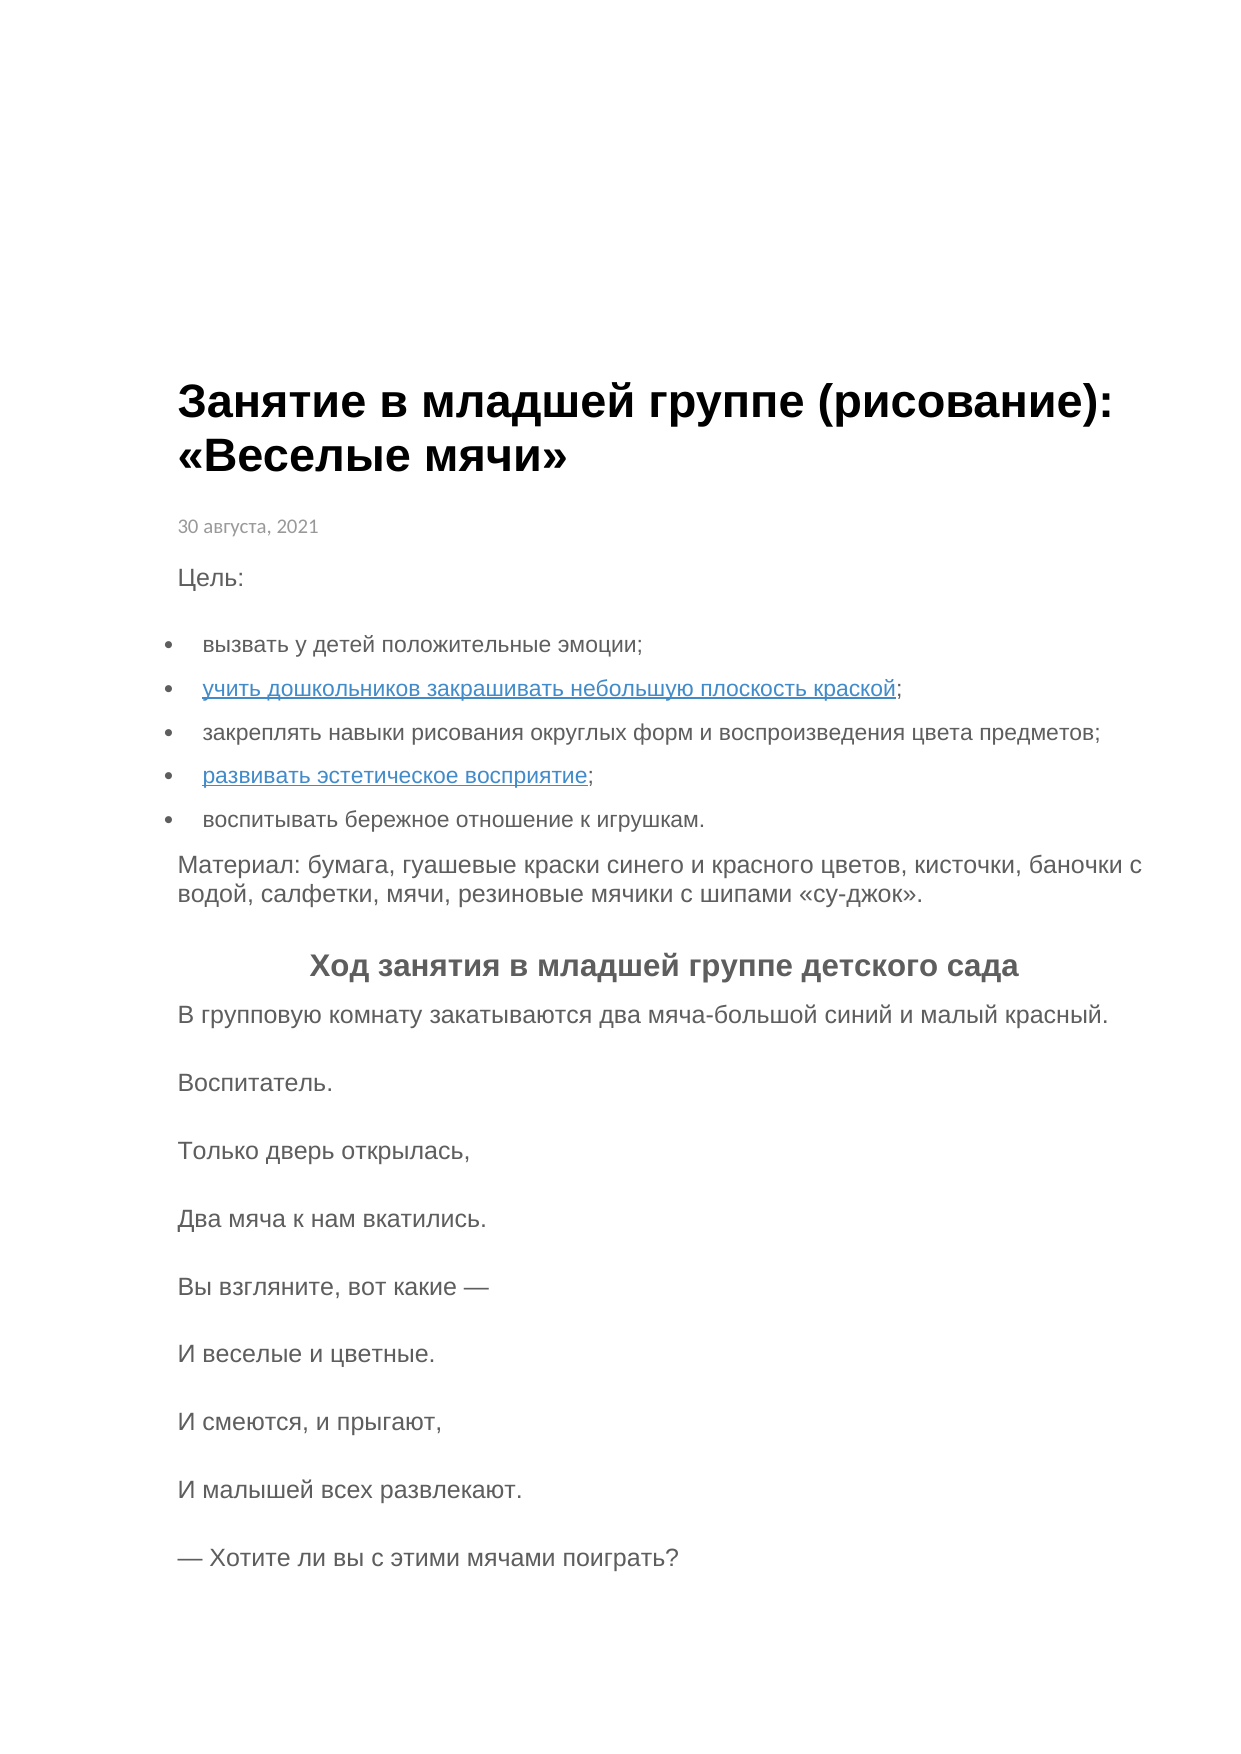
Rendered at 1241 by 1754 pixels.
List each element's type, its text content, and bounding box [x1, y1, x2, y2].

text Материал: бумага, гуашевые краски синего и красного цветов, кисточки, баночки с водой, салфетки, мячи, резиновые мячики с шипами «су-джок». [177, 850, 1152, 907]
list воспитывать бережное отношение к игрушкам. [165, 806, 1152, 832]
list учить дошкольников закрашивать небольшую плоскость краской; [165, 674, 1152, 701]
subtitle Ход занятия в младшей группе детского сада [177, 947, 1152, 982]
list закреплять навыки рисования округлых форм и воспроизведения цвета предметов; [165, 718, 1152, 745]
text Два мяча к нам вкатились. [177, 1204, 1152, 1232]
text Цель: [177, 563, 1152, 592]
text И смеются, и прыгают, [177, 1407, 1152, 1436]
subtitle Занятие в младшей группе (рисование): «Веселые мячи» [177, 374, 1152, 482]
list развивать эстетическое восприятие; [165, 762, 1152, 789]
text В групповую комнату закатываются два мяча-большой синий и малый красный. [177, 1000, 1152, 1029]
text И веселые и цветные. [177, 1339, 1152, 1368]
text И малышей всех развлекают. [177, 1475, 1152, 1504]
list вызвать у детей положительные эмоции; [165, 631, 1152, 657]
text — Хотите ли вы с этими мячами поиграть? [177, 1543, 1152, 1572]
text Только дверь открылась, [177, 1136, 1152, 1165]
text 30 августа, 2021 [177, 513, 1152, 538]
text Воспитатель. [177, 1068, 1152, 1097]
text Вы взгляните, вот какие — [177, 1272, 1152, 1300]
